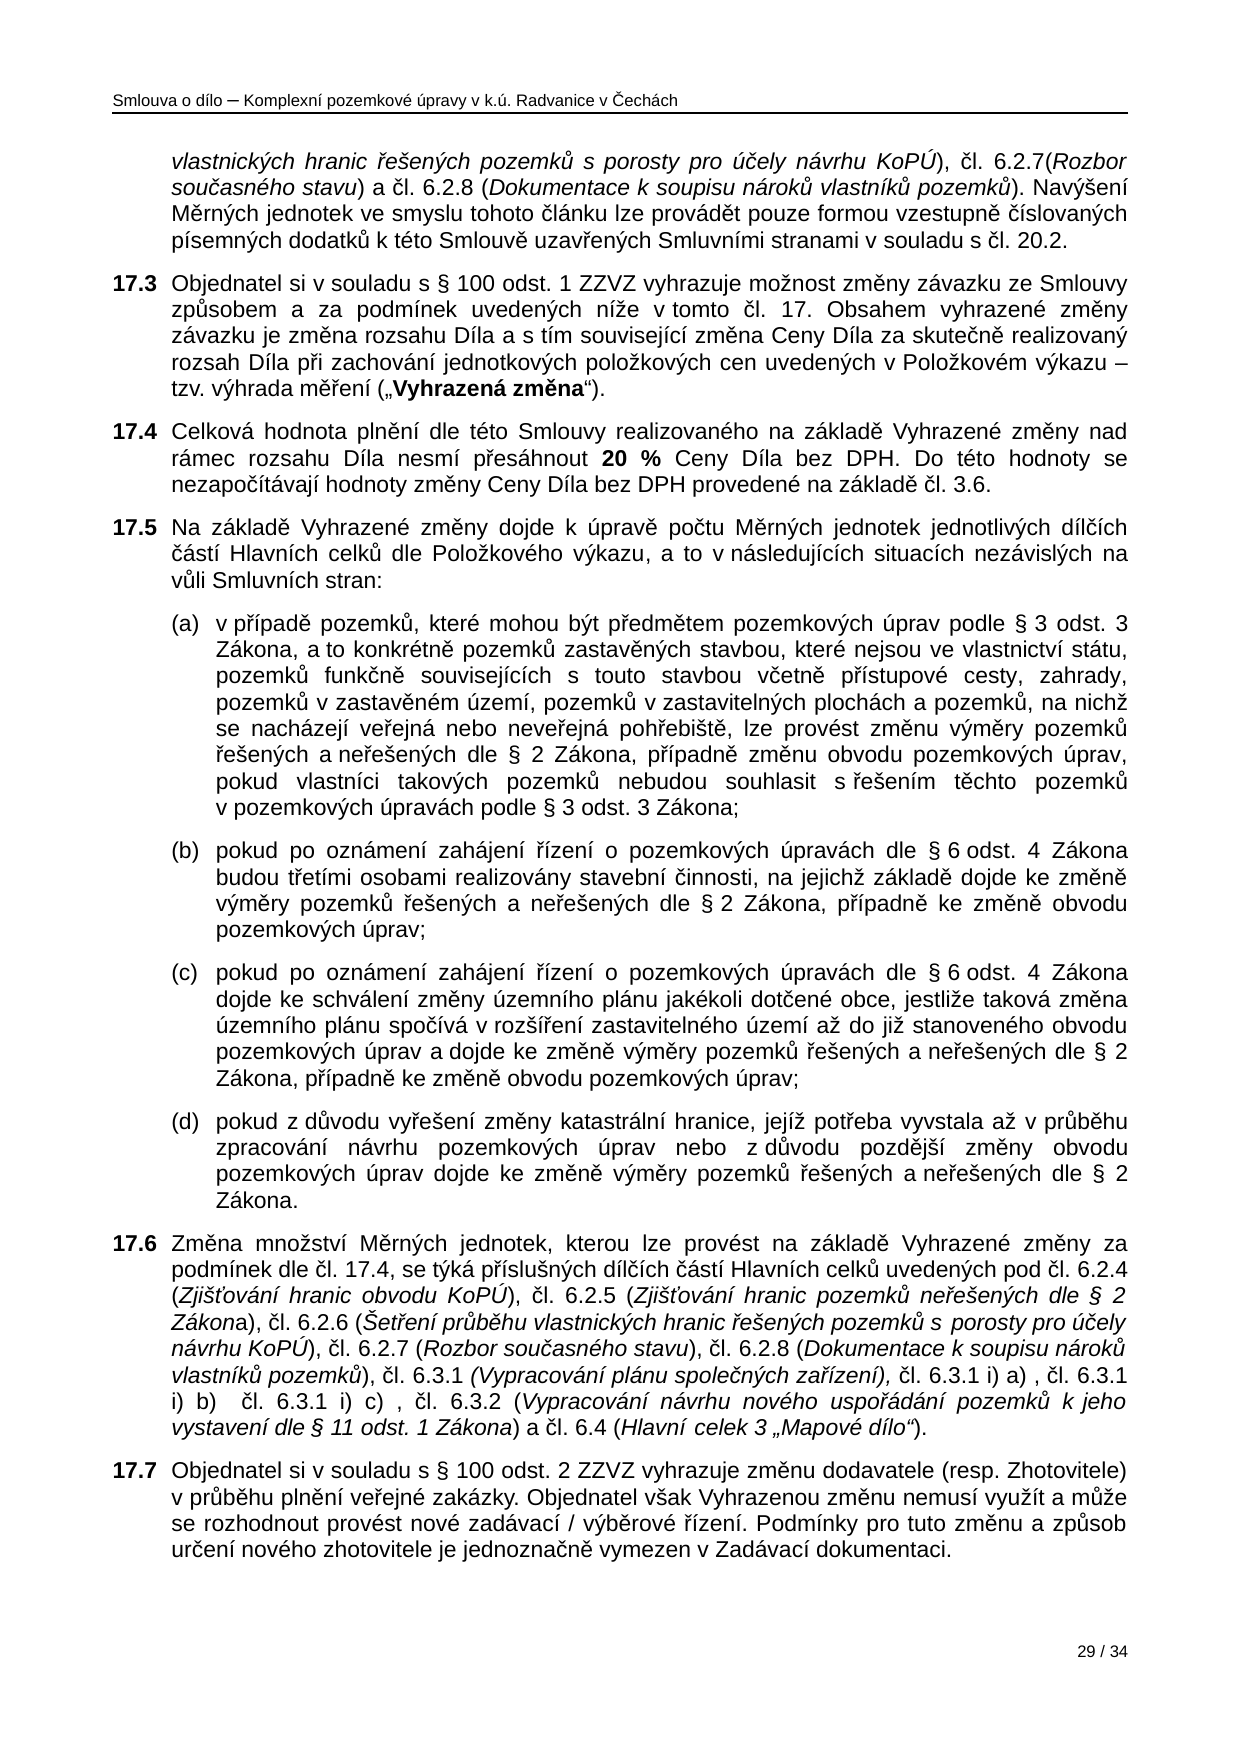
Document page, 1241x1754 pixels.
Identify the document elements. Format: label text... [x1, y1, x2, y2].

text Celková hodnota plnění dle této Smlouvy realizovaného na základě Vyhrazené změny nad rámec rozsahu Díla nesmí přesáhnout 20 % Ceny Díla bez DPH. Do této hodnoty se nezapočítávají hodnoty změny Ceny Díla bez DPH provedené na základě čl. 3.6. [112, 418, 1128, 497]
list pokud po oznámení zahájení řízení o pozemkových úpravách dle § 6 odst. 4 Zákona budou třetími osobami realizovány stavební činnosti, na jejichž základě dojde ke změně výměry pozemků řešených a neřešených dle § 2 Zákona, případně ke změně obvodu pozemkových úprav; [171, 837, 1128, 943]
text Objednatel si v souladu s § 100 odst. 1 ZZVZ vyhrazuje možnost změny závazku ze Smlouvy způsobem a za podmínek uvedených níže v tomto čl. 17. Obsahem vyhrazené změny závazku je změna rozsahu Díla a s tím související změna Ceny Díla za skutečně realizovaný rozsah Díla při zachování jednotkových položkových cen uvedených v Položkovém výkazu – tzv. výhrada měření („Vyhrazená změna“). [112, 270, 1128, 402]
text Objednatel si v souladu s § 100 odst. 2 ZZVZ vyhrazuje změnu dodavatele (resp. Zhotovitele) v průběhu plnění veřejné zakázky. Objednatel však Vyhrazenou změnu nemusí využít a může se rozhodnout provést nové zadávací / výběrové řízení. Podmínky pro tuto změnu a způsob určení nového zhotovitele je jednoznačně vymezen v Zadávací dokumentaci. [112, 1457, 1128, 1563]
list v případě pozemků, které mohou být předmětem pozemkových úprav podle § 3 odst. 3 Zákona, a to konkrétně pozemků zastavěných stavbou, které nejsou ve vlastnictví státu, pozemků funkčně souvisejících s touto stavbou včetně přístupové cesty, zahrady, pozemků v zastavěném území, pozemků v zastavitelných plochách a pozemků, na nichž se nacházejí veřejná nebo neveřejná pohřebiště, lze provést změnu výměry pozemků řešených a neřešených dle § 2 Zákona, případně změnu obvodu pozemkových úprav, pokud vlastníci takových pozemků nebudou souhlasit s řešením těchto pozemků v pozemkových úpravách podle § 3 odst. 3 Zákona; [171, 610, 1128, 821]
list pokud z důvodu vyřešení změny katastrální hranice, jejíž potřeba vyvstala až v průběhu zpracování návrhu pozemkových úprav nebo z důvodu pozdější změny obvodu pozemkových úprav dojde ke změně výměry pozemků řešených a neřešených dle § 2 Zákona. [171, 1108, 1128, 1213]
list pokud po oznámení zahájení řízení o pozemkových úpravách dle § 6 odst. 4 Zákona dojde ke schválení změny územního plánu jakékoli dotčené obce, jestliže taková změna územního plánu spočívá v rozšíření zastavitelného území až do již stanoveného obvodu pozemkových úprav a dojde ke změně výměry pozemků řešených a neřešených dle § 2 Zákona, případně ke změně obvodu pozemkových úprav; [171, 959, 1128, 1091]
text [112, 148, 1128, 253]
text Na základě Vyhrazené změny dojde k úpravě počtu Měrných jednotek jednotlivých dílčích částí Hlavních celků dle Položkového výkazu, a to v následujících situacích nezávislých na vůli Smluvních stran: [112, 514, 1128, 593]
text Změna množství Měrných jednotek, kterou lze provést na základě Vyhrazené změny za podmínek dle čl. 17.4, se týká příslušných dílčích částí Hlavních celků uvedených pod čl. 6.2.4 (Zjišťování hranic obvodu KoPÚ), čl. 6.2.5 (Zjišťování hranic pozemků neřešených dle § 2 Zákona), čl. 6.2.6 (Šetření průběhu vlastnických hranic řešených pozemků s porosty pro účely návrhu KoPÚ), čl. 6.2.7 (Rozbor současného stavu), čl. 6.2.8 (Dokumentace k soupisu nároků vlastníků pozemků), čl. 6.3.1 (Vypracování plánu společných zařízení), čl. 6.3.1 i) a) , čl. 6.3.1 i) b) čl. 6.3.1 i) c) , čl. 6.3.2 (Vypracování návrhu nového uspořádání pozemků k jeho vystavení dle § 11 odst. 1 Zákona) a čl. 6.4 (Hlavní celek 3 „Mapové dílo“). [112, 1230, 1128, 1441]
